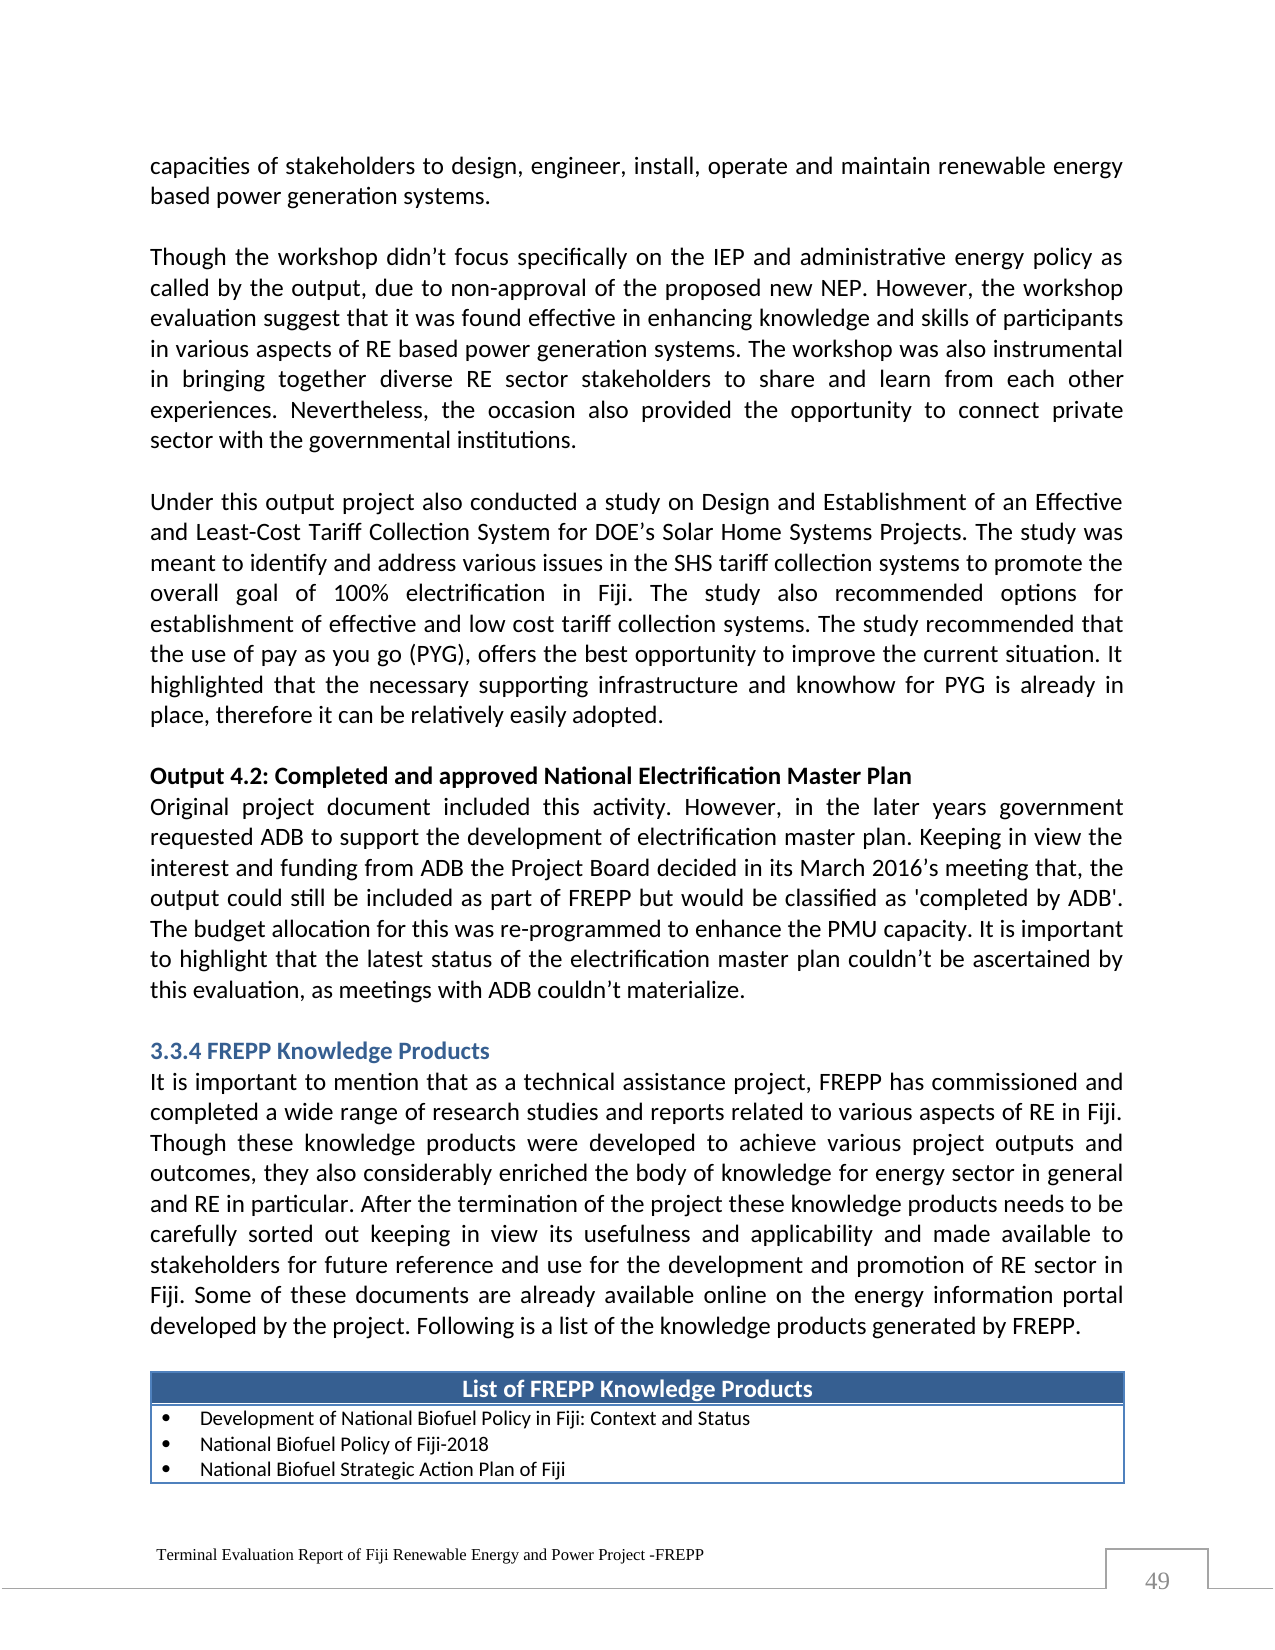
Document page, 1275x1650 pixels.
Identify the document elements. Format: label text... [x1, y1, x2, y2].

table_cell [152, 1406, 1123, 1482]
text Original project document included this activity. However, in the later years government requested ADB to support the development of electrification master plan. Keeping in view the interest and funding from ADB the Project Board decided in its March 2016’s meeting that, the output could still be included as part of FREPP but would be classified as 'completed by ADB'. The budget allocation for this was re-programmed to enhance the PMU capacity. It is important to highlight that the latest status of the electrification master plan couldn’t be ascertained by this evaluation, as meetings with ADB couldn’t materialize. [150, 791, 1125, 1004]
text Under this output project also conducted a study on Design and Establishment of an Effective and Least-Cost Tariff Collection System for DOE’s Solar Home Systems Projects. The study was meant to identify and address various issues in the SHS tariff collection systems to promote the overall goal of 100% electrification in Fiji. The study also recommended options for establishment of effective and low cost tariff collection systems. The study recommended that the use of pay as you go (PYG), offers the best opportunity to improve the current situation. It highlighted that the necessary supporting infrastructure and knowhow for PYG is already in place, therefore it can be relatively easily adopted. [150, 486, 1125, 730]
text 3.3.4 FREPP Knowledge Products [150, 1035, 1125, 1066]
text Though the workshop didn’t focus specifically on the IEP and administrative energy policy as called by the output, due to non-approval of the proposed new NEP. However, the workshop evaluation suggest that it was found effective in enhancing knowledge and skills of participants in various aspects of RE based power generation systems. The workshop was also instrumental in bringing together diverse RE sector stakeholders to share and learn from each other experiences. Nevertheless, the occasion also provided the opportunity to connect private sector with the governmental institutions. [150, 242, 1125, 455]
text It is important to mention that as a technical assistance project, FREPP has commissioned and completed a wide range of research studies and reports related to various aspects of RE in Fiji. Though these knowledge products were developed to achieve various project outputs and outcomes, they also considerably enriched the body of knowledge for energy sector in general and RE in particular. After the termination of the project these knowledge products needs to be carefully sorted out keeping in view its usefulness and applicability and made available to stakeholders for future reference and use for the development and promotion of RE sector in Fiji. Some of these documents are already available online on the energy information portal developed by the project. Following is a list of the knowledge products generated by FREPP. [150, 1066, 1125, 1340]
text Output 4.2: Completed and approved National Electrification Master Plan [150, 760, 1125, 791]
table_header List of FREPP Knowledge Products [152, 1373, 1123, 1403]
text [150, 150, 1125, 211]
